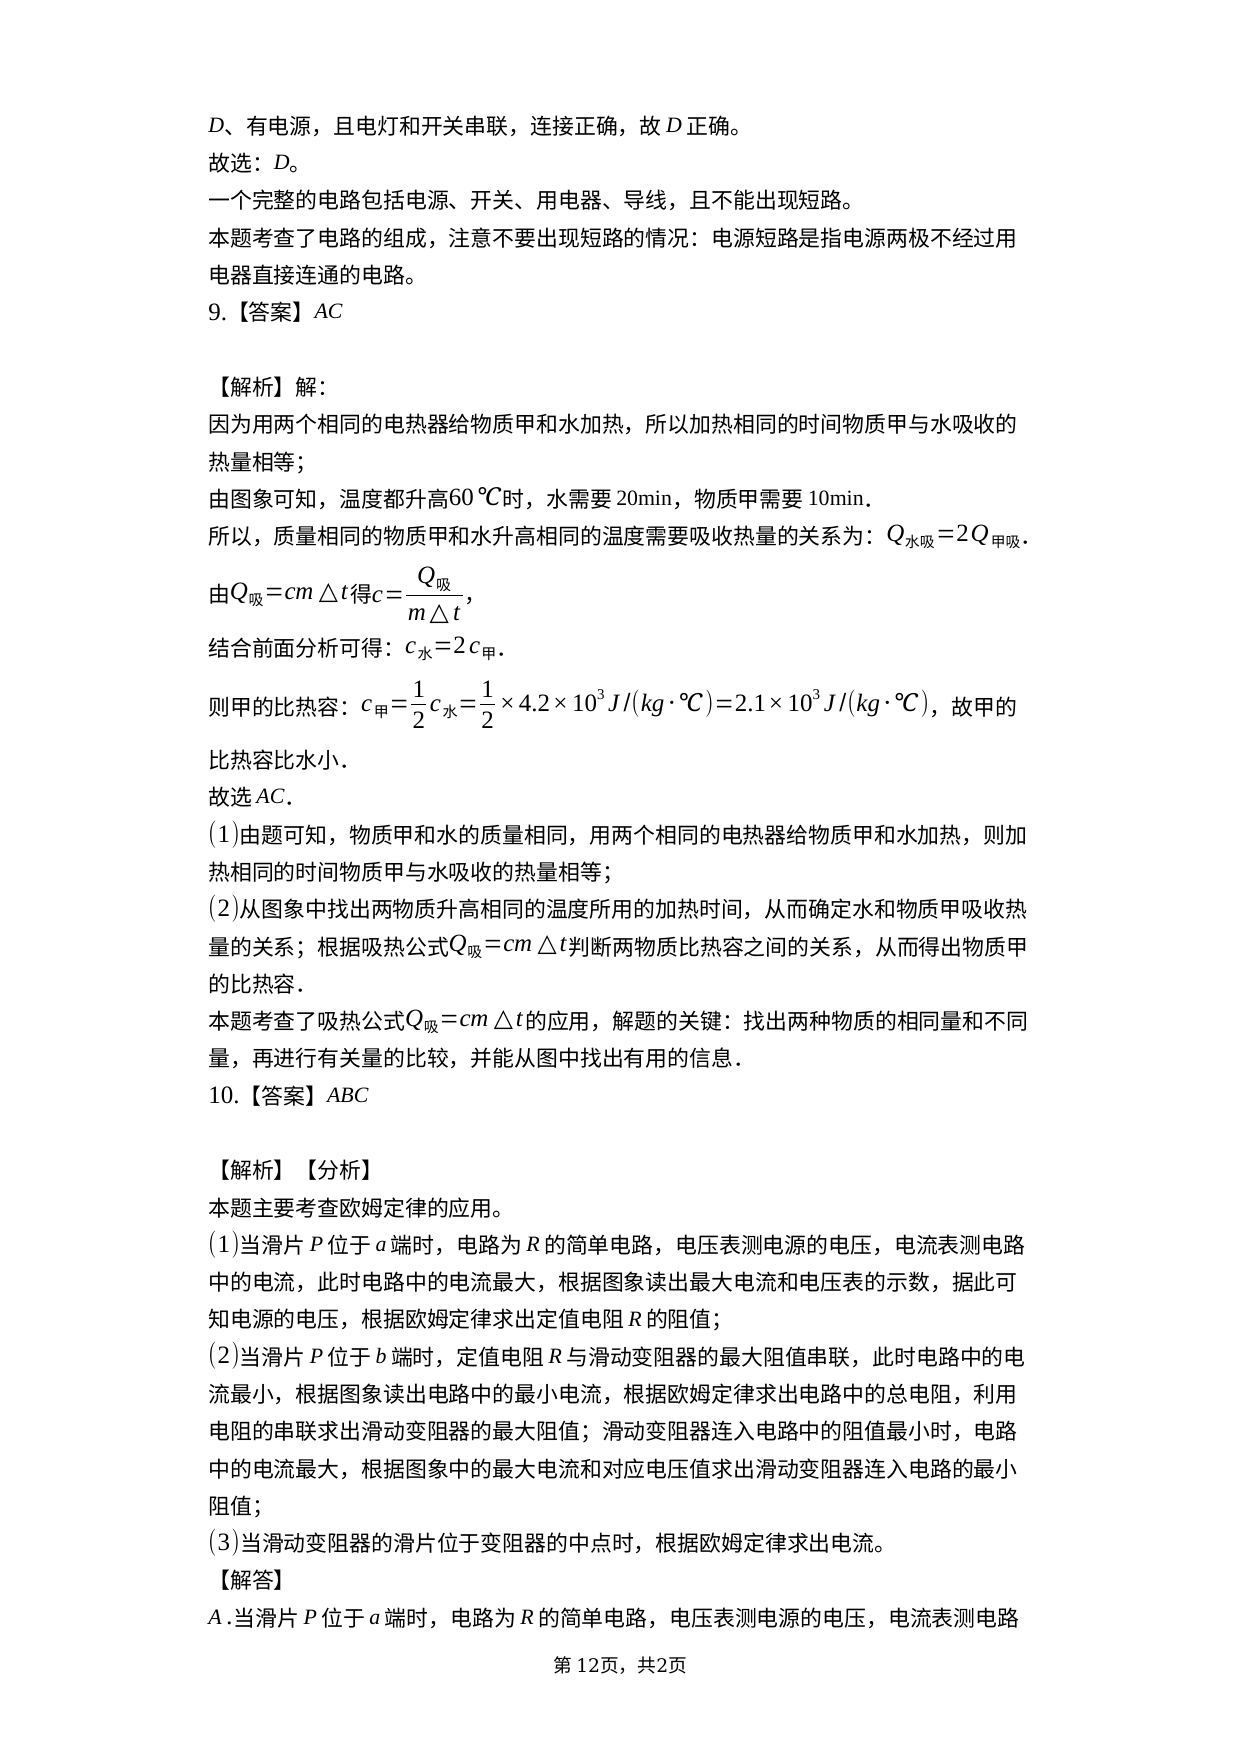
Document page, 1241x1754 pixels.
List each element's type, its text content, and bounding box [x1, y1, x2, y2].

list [208, 108, 1032, 365]
list 【解析】解： 因为用两个相同的电热器给物质甲和水加热，所以加热相同的时间物质甲与水吸收的热量相等； 由图象可知，温度都升高时，水需要20min，物质甲需要10min． 所以，质量相同的物质甲和水升高相同的温度需要吸收热量的关系为：． 由得， 结合前面分析可得：． 则甲的比热容：，故甲的比热容比水小． 故选AC． 由题可知，物质甲和水的质量相同，用两个相同的电热器给物质甲和水加热，则加热相同的时间物质甲与水吸收的热量相等； 从图象中找出两物质升高相同的温度所用的加热时间，从而确定水和物质甲吸收热量的关系；根据吸热公式判断两物质比热容之间的关系，从而得出物质甲的比热容． 本题考查了吸热公式的应用，解题的关键：找出两种物质的相同量和不同量，再进行有关量的比较，并能从图中找出有用的信息． 10.【答案】ABC [208, 369, 1032, 1148]
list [208, 1153, 1032, 1633]
